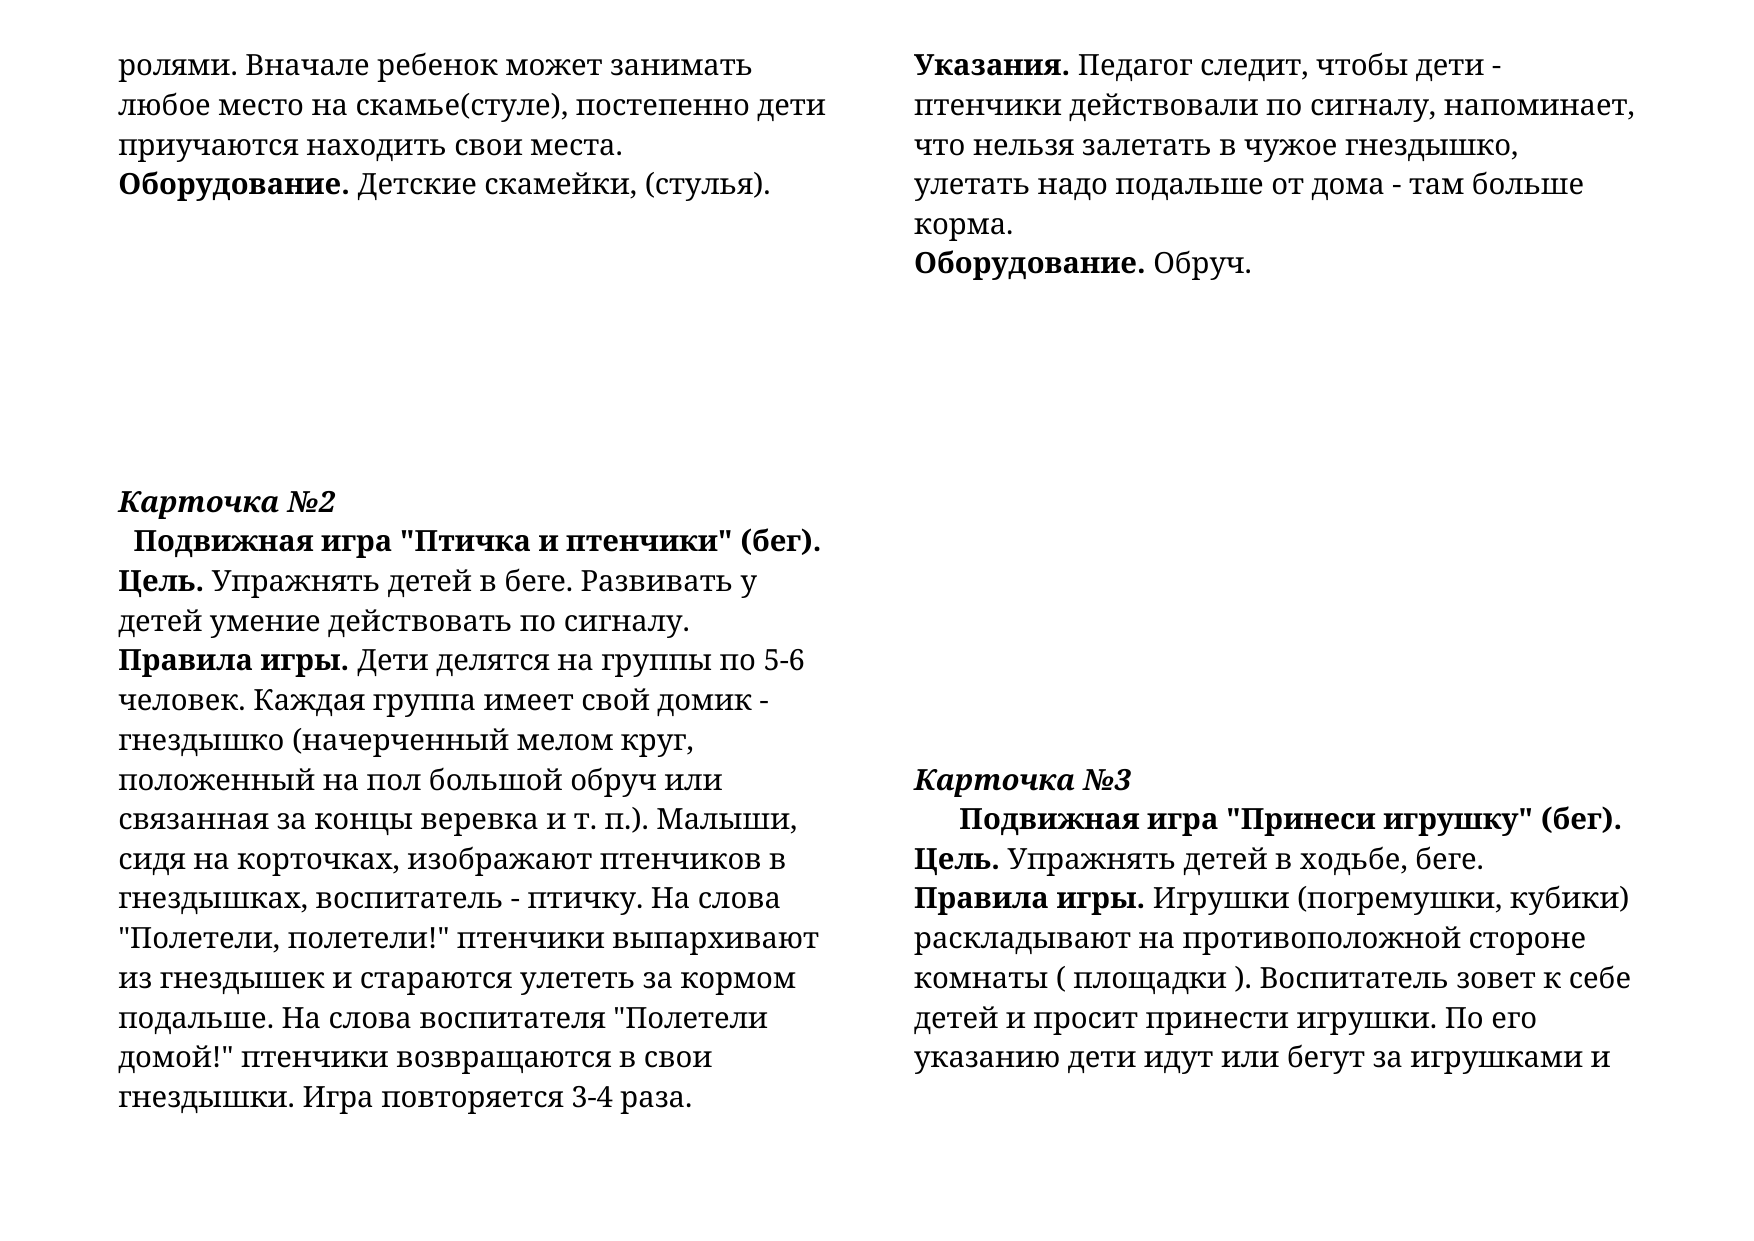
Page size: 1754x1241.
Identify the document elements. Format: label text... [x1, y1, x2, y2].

text Карточка №3 [914, 759, 1636, 798]
text Карточка №2 [118, 481, 840, 521]
text Указания. Педагог следит, чтобы дети - птенчики действовали по сигналу, напоминает, что нельзя залетать в чужое гнездышко, улетать надо подальше от дома - там больше корма. [914, 44, 1636, 243]
text Оборудование. Детские скамейки, (стулья). [118, 163, 840, 203]
text Оборудование. Обруч. [914, 243, 1636, 282]
text Подвижная игра "Принеси игрушку" (бег). [914, 798, 1636, 838]
text Цель. Упражнять детей в ходьбе, беге. [914, 838, 1636, 878]
text Правила игры. Дети делятся на группы по 5-6 человек. Каждая группа имеет свой домик - гнездышко (начерченный мелом круг, положенный на пол большой обруч или связанная за концы веревка и т. п.). Малыши, сидя на корточках, изображают птенчиков в гнездышках, воспитатель - птичку. На слова "Полетели, полетели!" птенчики выпархивают из гнездышек и стараются улететь за кормом подальше. На слова воспитателя "Полетели домой!" птенчики возвращаются в свои гнездышки. Игра повторяется 3-4 раза. [118, 640, 840, 1116]
text Подвижная игра "Птичка и птенчики" (бег). [118, 521, 840, 560]
text Цель. Упражнять детей в беге. Развивать у детей умение действовать по сигналу. [118, 560, 840, 640]
